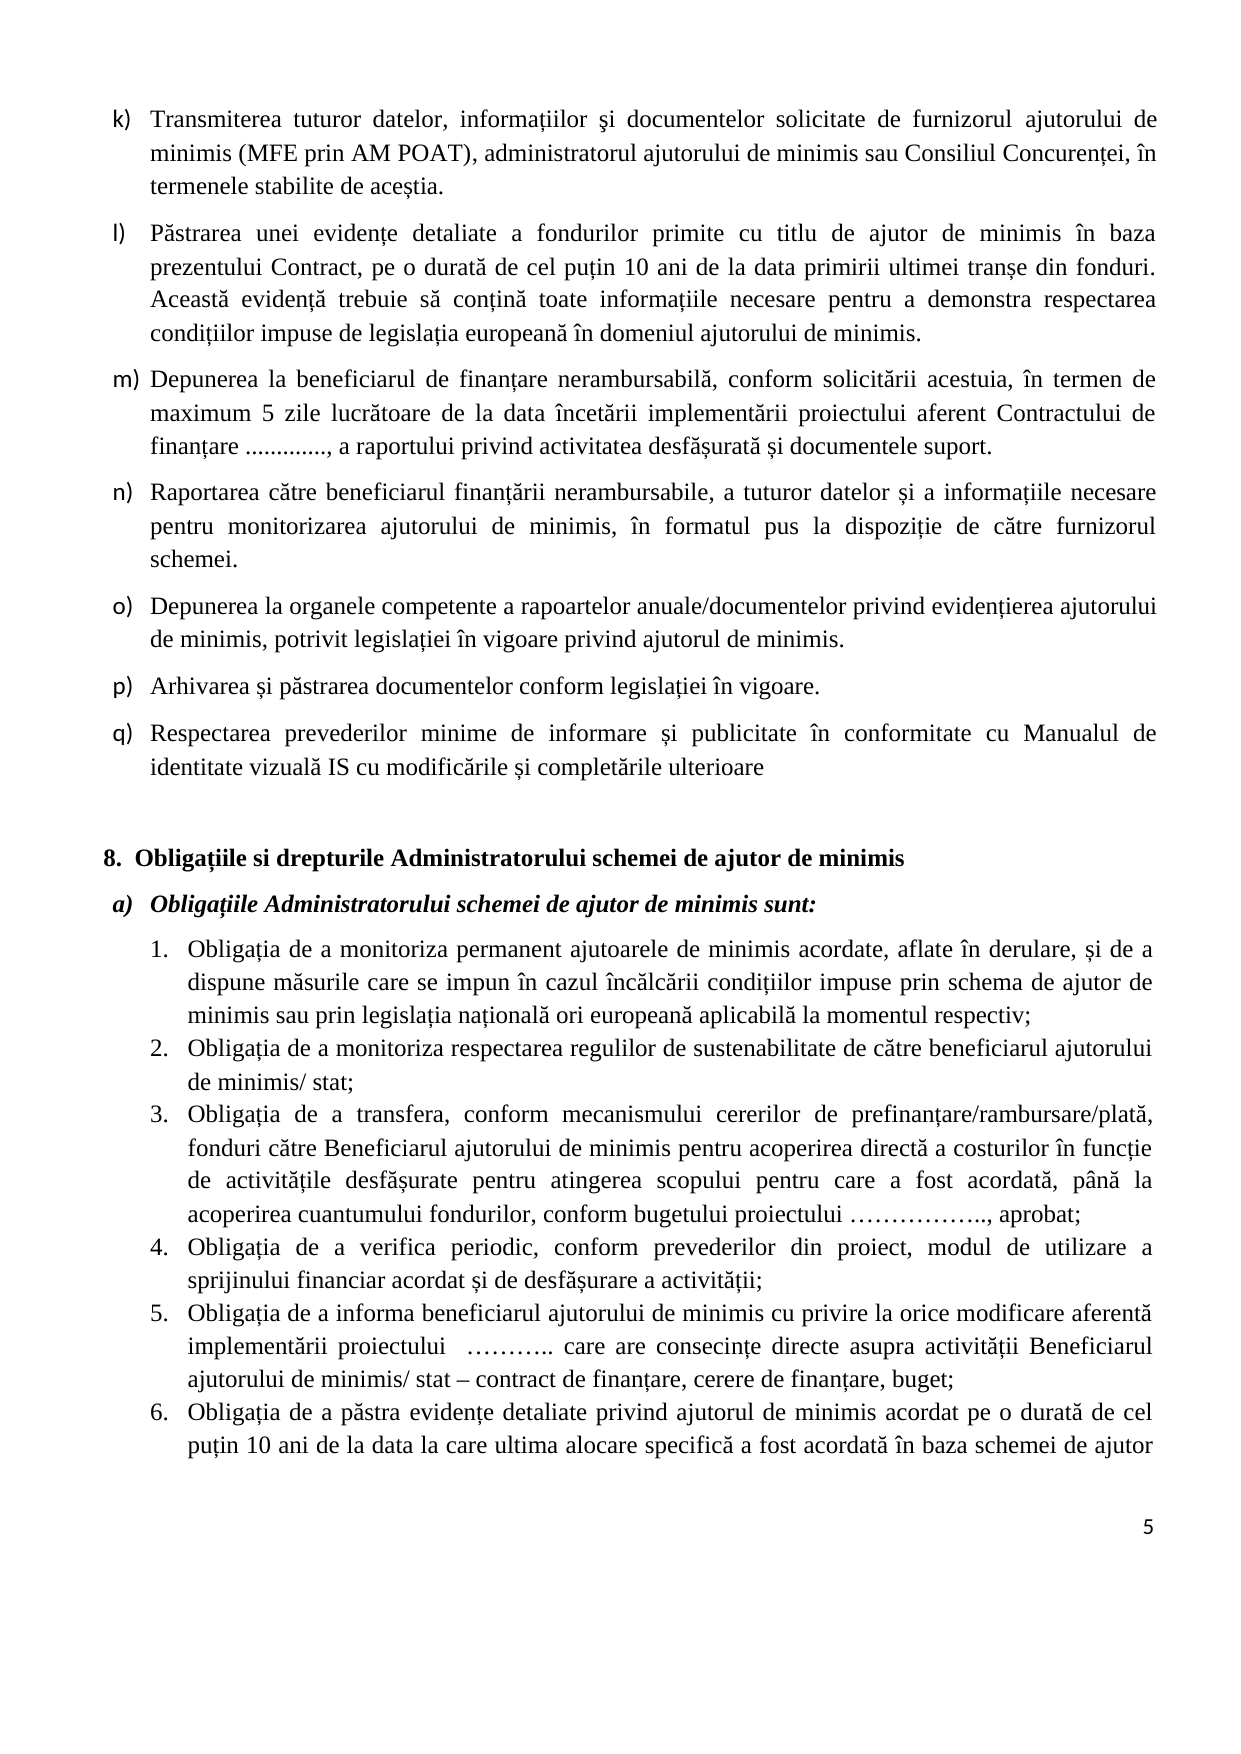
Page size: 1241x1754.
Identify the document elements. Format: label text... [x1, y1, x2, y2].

list Obligația de a transfera, conform mecanismului cererilor de prefinanțare/rambursare/plată, fonduri către Beneficiarul ajutorului de minimis pentru acoperirea directă a costurilor în funcție de activitățile desfășurate pentru atingerea scopului pentru care a fost acordată, până la acoperirea cuantumului fondurilor, conform bugetului proiectului …………….., aprobat; [150, 1099, 1154, 1227]
list Transmiterea tuturor datelor, informațiilor şi documentelor solicitate de furnizorul ajutorului de minimis (MFE prin AM POAT), administratorul ajutorului de minimis sau Consiliul Concurenței, în termenele stabilite de aceștia. [112, 103, 1157, 200]
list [150, 1397, 1154, 1458]
list Raportarea către beneficiarul finanțării nerambursabile, a tuturor datelor și a informațiile necesare pentru monitorizarea ajutorului de minimis, în formatul pus la dispoziție de către furnizorul schemei. [112, 476, 1157, 573]
list Respectarea prevederilor minime de informare și publicitate în conformitate cu Manualul de identitate vizuală IS cu modificările și completările ulterioare [112, 718, 1157, 781]
list Obligația de a informa beneficiarul ajutorului de minimis cu privire la orice modificare aferentă implementării proiectului ……….. care are consecințe directe asupra activității Beneficiarul ajutorului de minimis/ stat – contract de finanțare, cerere de finanțare, buget; [150, 1298, 1154, 1392]
text 8. Obligațiile si drepturile Administratorului schemei de ajutor de minimis [103, 843, 1157, 872]
list Depunerea la beneficiarul de finanțare nerambursabilă, conform solicitării acestuia, în termen de maximum 5 zile lucrătoare de la data încetării implementării proiectului aferent Contractului de finanțare ............., a raportului privind activitatea desfășurată și documentele suport. [112, 363, 1157, 460]
list Obligația de a monitoriza permanent ajutoarele de minimis acordate, aflate în derulare, și de a dispune măsurile care se impun în cazul încălcării condițiilor impuse prin schema de ajutor de minimis sau prin legislația națională ori europeană aplicabilă la momentul respectiv; [150, 934, 1154, 1029]
list Obligațiile Administratorului schemei de ajutor de minimis sunt: [112, 889, 1157, 918]
list Depunerea la organele competente a rapoartelor anuale/documentelor privind evidențierea ajutorului de minimis, potrivit legislației în vigoare privind ajutorul de minimis. [112, 590, 1157, 653]
list Obligația de a monitoriza respectarea regulilor de sustenabilitate de către beneficiarul ajutorului de minimis/ stat; [150, 1033, 1154, 1095]
list Arhivarea și păstrarea documentelor conform legislației în vigoare. [112, 670, 1157, 701]
list Obligația de a verifica periodic, conform prevederilor din proiect, modul de utilizare a sprijinului financiar acordat și de desfășurare a activității; [150, 1232, 1154, 1293]
list Păstrarea unei evidențe detaliate a fondurilor primite cu titlu de ajutor de minimis în baza prezentului Contract, pe o durată de cel puțin 10 ani de la data primirii ultimei tranșe din fonduri. Această evidență trebuie să conțină toate informațiile necesare pentru a demonstra respectarea condițiilor impuse de legislația europeană în domeniul ajutorului de minimis. [112, 217, 1157, 346]
